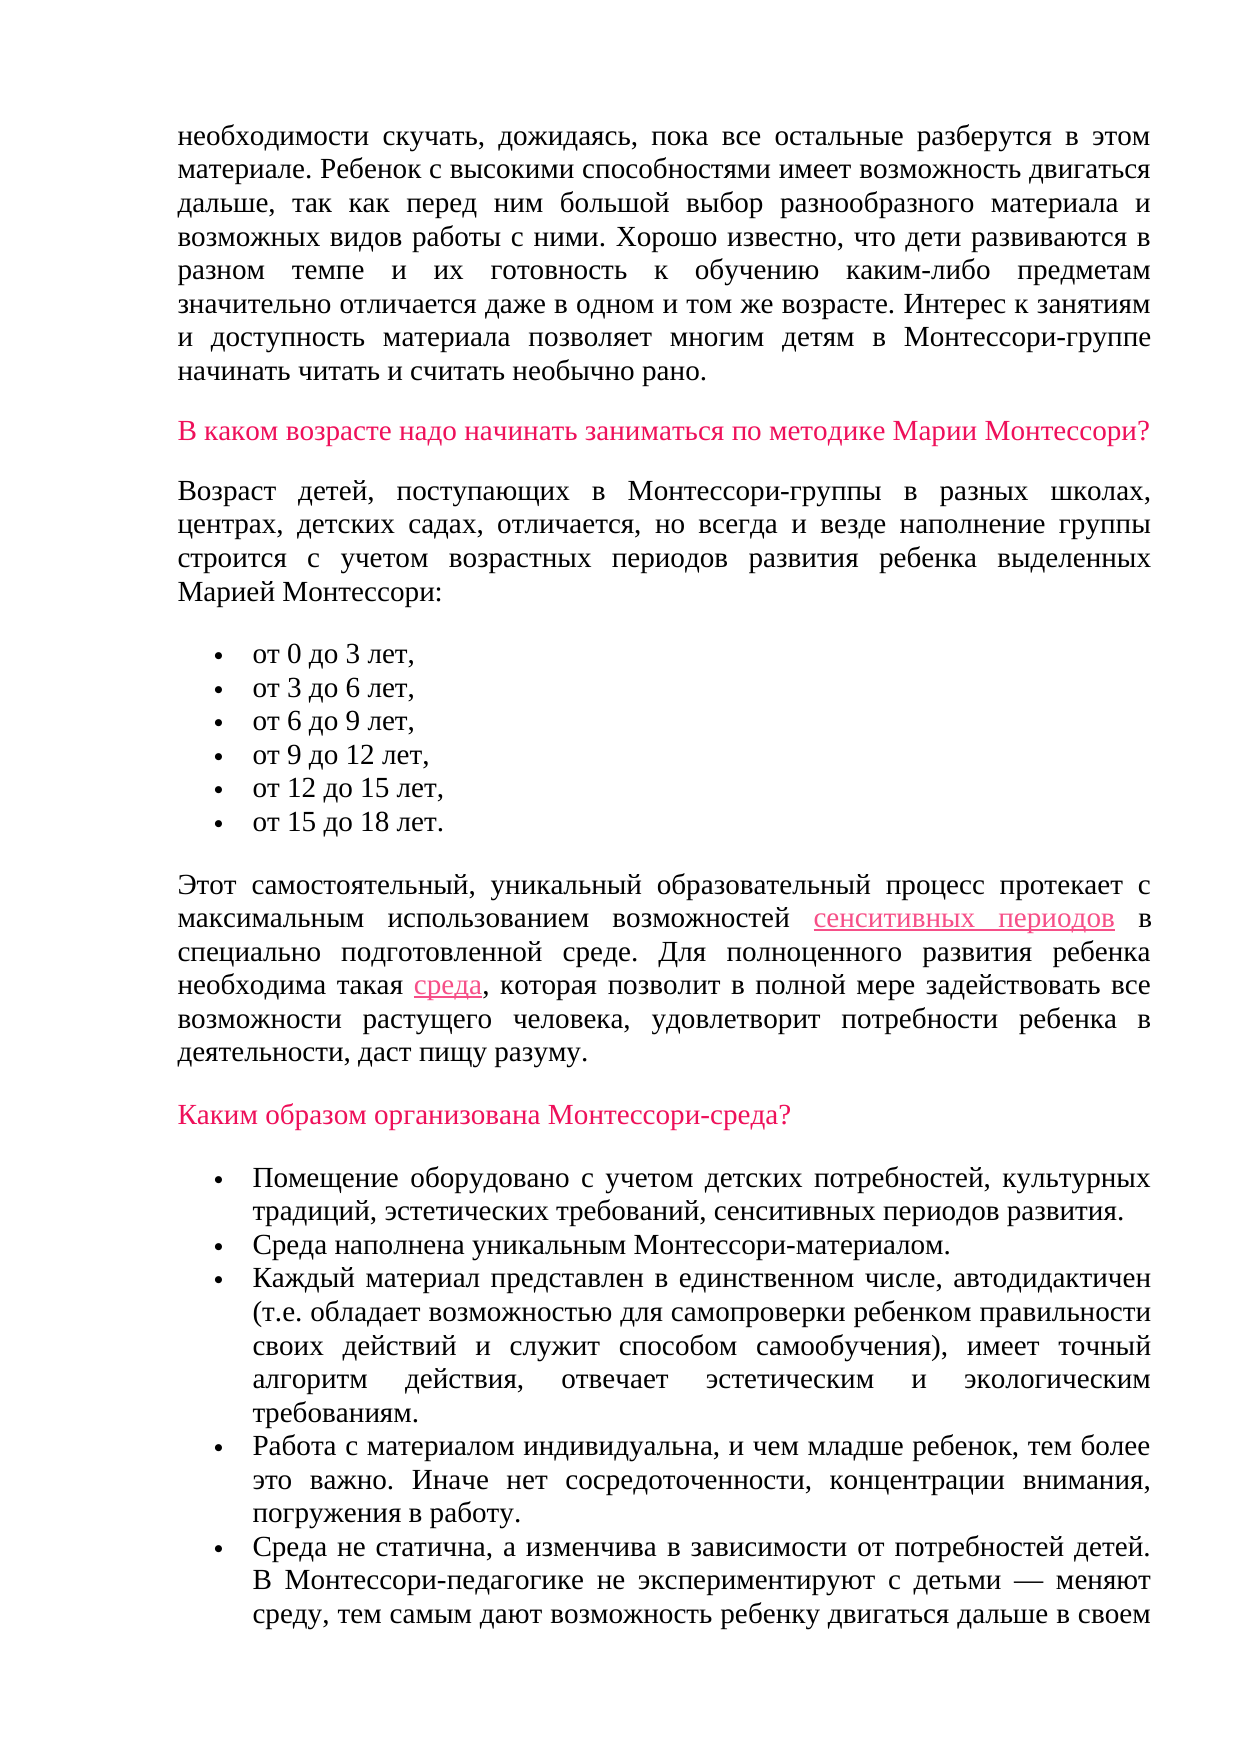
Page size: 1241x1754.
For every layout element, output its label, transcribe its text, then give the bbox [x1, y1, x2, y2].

list от 15 до 18 лет. [215, 804, 1152, 838]
list Среда наполнена уникальным Монтессори-материалом. [215, 1227, 1152, 1261]
list от 3 до 6 лет, [215, 670, 1152, 703]
list от 6 до 9 лет, [215, 703, 1152, 737]
text Каким образом организована Монтессори-среда? [177, 1097, 1152, 1131]
text Возраст детей, поступающих в Монтессори-группы в разных школах, центрах, детских садах, отличается, но всегда и везде наполнение группы строится с учетом возрастных периодов развития ребенка выделенных Марией Монтессори: [177, 473, 1152, 607]
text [177, 118, 1152, 386]
list от 9 до 12 лет, [215, 737, 1152, 771]
list от 0 до 3 лет, [215, 636, 1152, 670]
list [215, 1529, 1152, 1629]
list от 12 до 15 лет, [215, 771, 1152, 804]
list Каждый материал представлен в единственном числе, автодидактичен (т.е. обладает возможностью для самопроверки ребенком правильности своих действий и служит способом самообучения), имеет точный алгоритм действия, отвечает эстетическим и экологическим требованиям. [215, 1261, 1152, 1428]
list Помещение оборудовано с учетом детских потребностей, культурных традиций, эстетических требований, сенситивных периодов развития. [215, 1160, 1152, 1227]
text Этот самостоятельный, уникальный образовательный процесс протекает с максимальным использованием возможностей сенситивных периодов в специально подготовленной среде. Для полноценного развития ребенка необходима такая среда, которая позволит в полной мере задействовать все возможности растущего человека, удовлетворит потребности ребенка в деятельности, даст пищу разуму. [177, 867, 1152, 1068]
list Работа с материалом индивидуальна, и чем младше ребенок, тем более это важно. Иначе нет сосредоточенности, концентрации внимания, погружения в работу. [215, 1428, 1152, 1529]
text В каком возрасте надо начинать заниматься по методике Марии Монтессори? [177, 413, 1152, 447]
